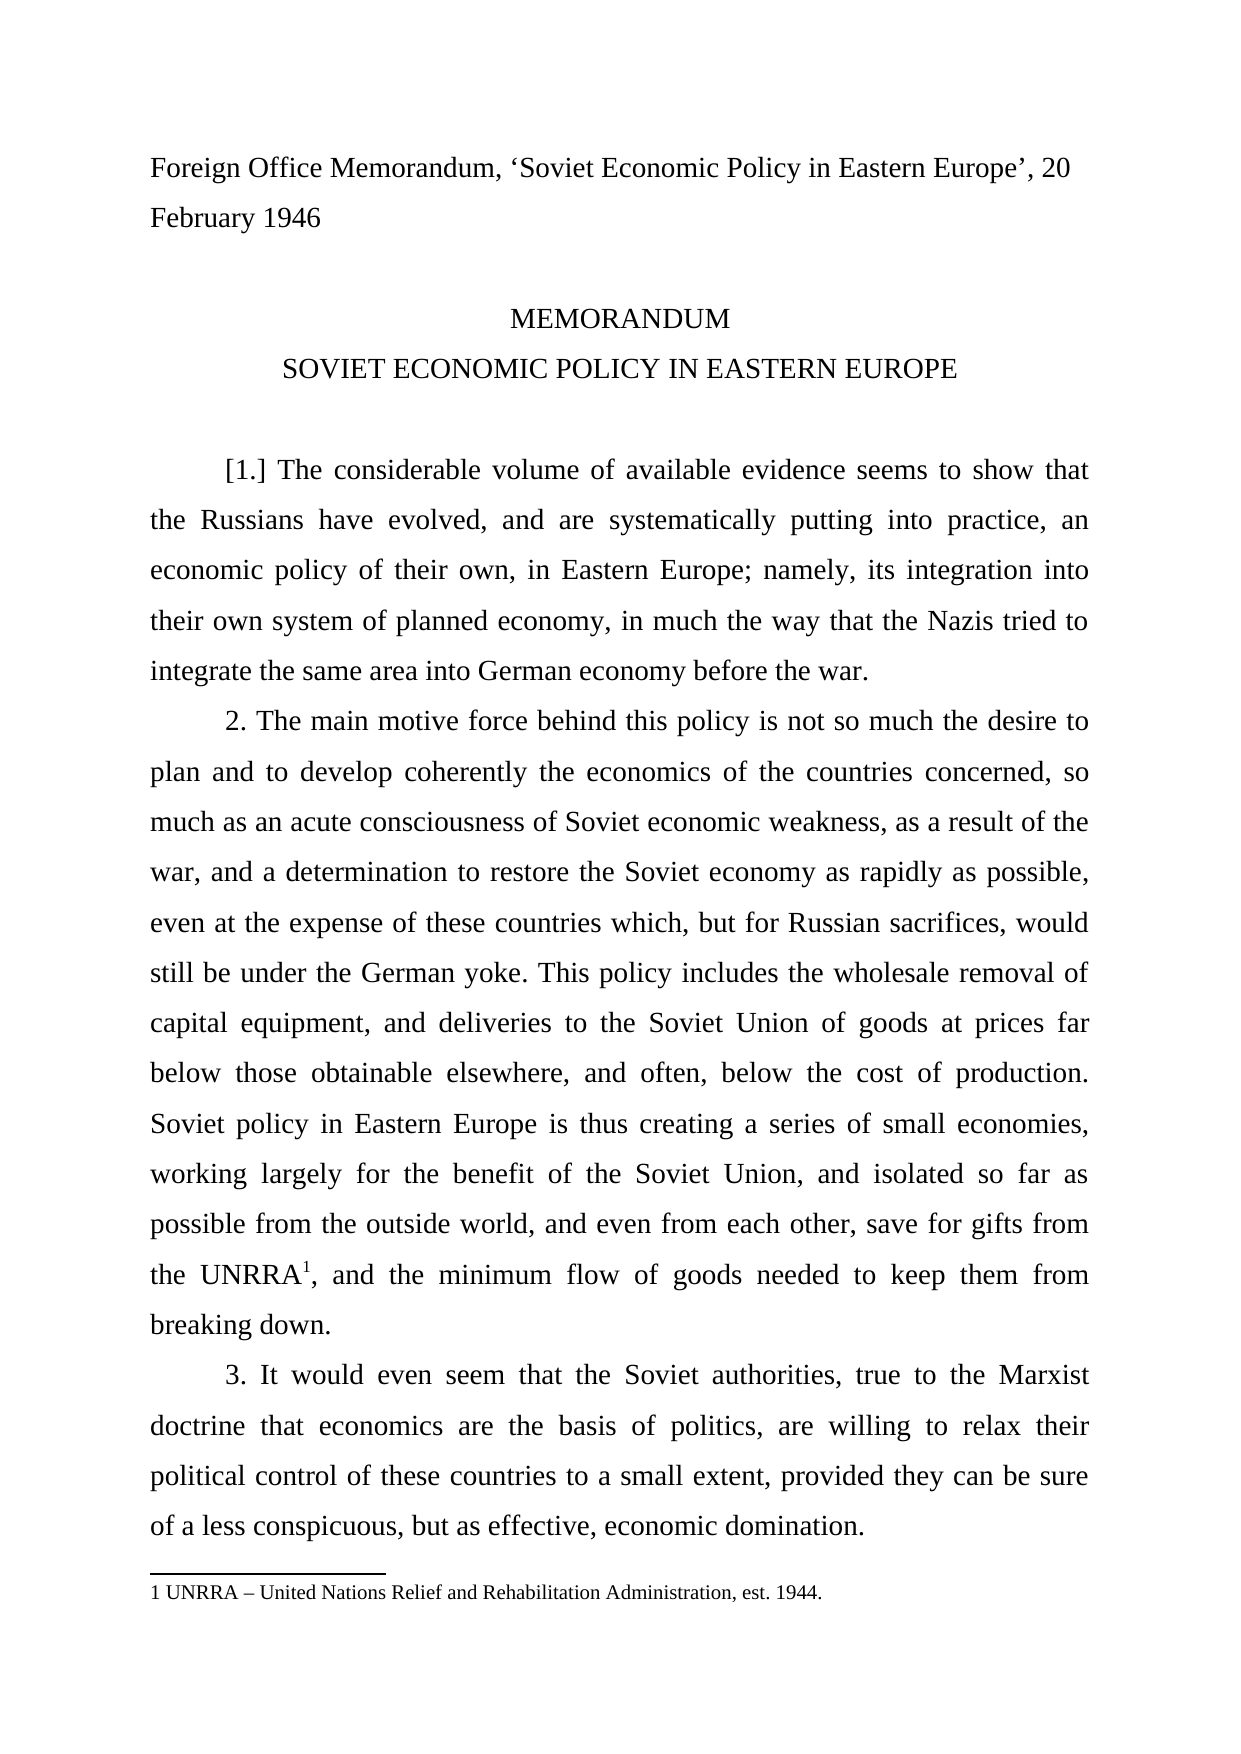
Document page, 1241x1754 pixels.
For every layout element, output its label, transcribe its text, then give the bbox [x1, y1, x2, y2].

text SOVIET ECONOMIC POLICY IN EASTERN EUROPE [150, 351, 1090, 385]
text 3. It would even seem that the Soviet authorities, true to the Marxist doctrine that economics are the basis of politics, are willing to relax their political control of these countries to a small extent, provided they can be sure of a less conspicuous, but as effective, economic domination. [150, 1357, 1090, 1542]
text [1.] The considerable volume of available evidence seems to show that the Russians have evolved, and are systematically putting into practice, an economic policy of their own, in Eastern Europe; namely, its integration into their own system of planned economy, in much the way that the Nazis tried to integrate the same area into German economy before the war. [150, 452, 1090, 687]
text MEMORANDUM [150, 301, 1090, 334]
text Foreign Office Memorandum, ‘Soviet Economic Policy in Eastern Europe’, 20 February 1946 [150, 150, 1090, 234]
text 2. The main motive force behind this policy is not so much the desire to plan and to develop coherently the economics of the countries concerned, so much as an acute consciousness of Soviet economic weakness, as a result of the war, and a determination to restore the Soviet economy as rapidly as possible, even at the expense of these countries which, but for Russian sacrifices, would still be under the German yoke. This policy includes the wholesale removal of capital equipment, and deliveries to the Soviet Union of goods at prices far below those obtainable elsewhere, and often, below the cost of production. Soviet policy in Eastern Europe is thus creating a series of small economies, working largely for the benefit of the Soviet Union, and isolated so far as possible from the outside world, and even from each other, save for gifts from the UNRRA, and the minimum flow of goods needed to keep them from breaking down. [150, 703, 1090, 1341]
